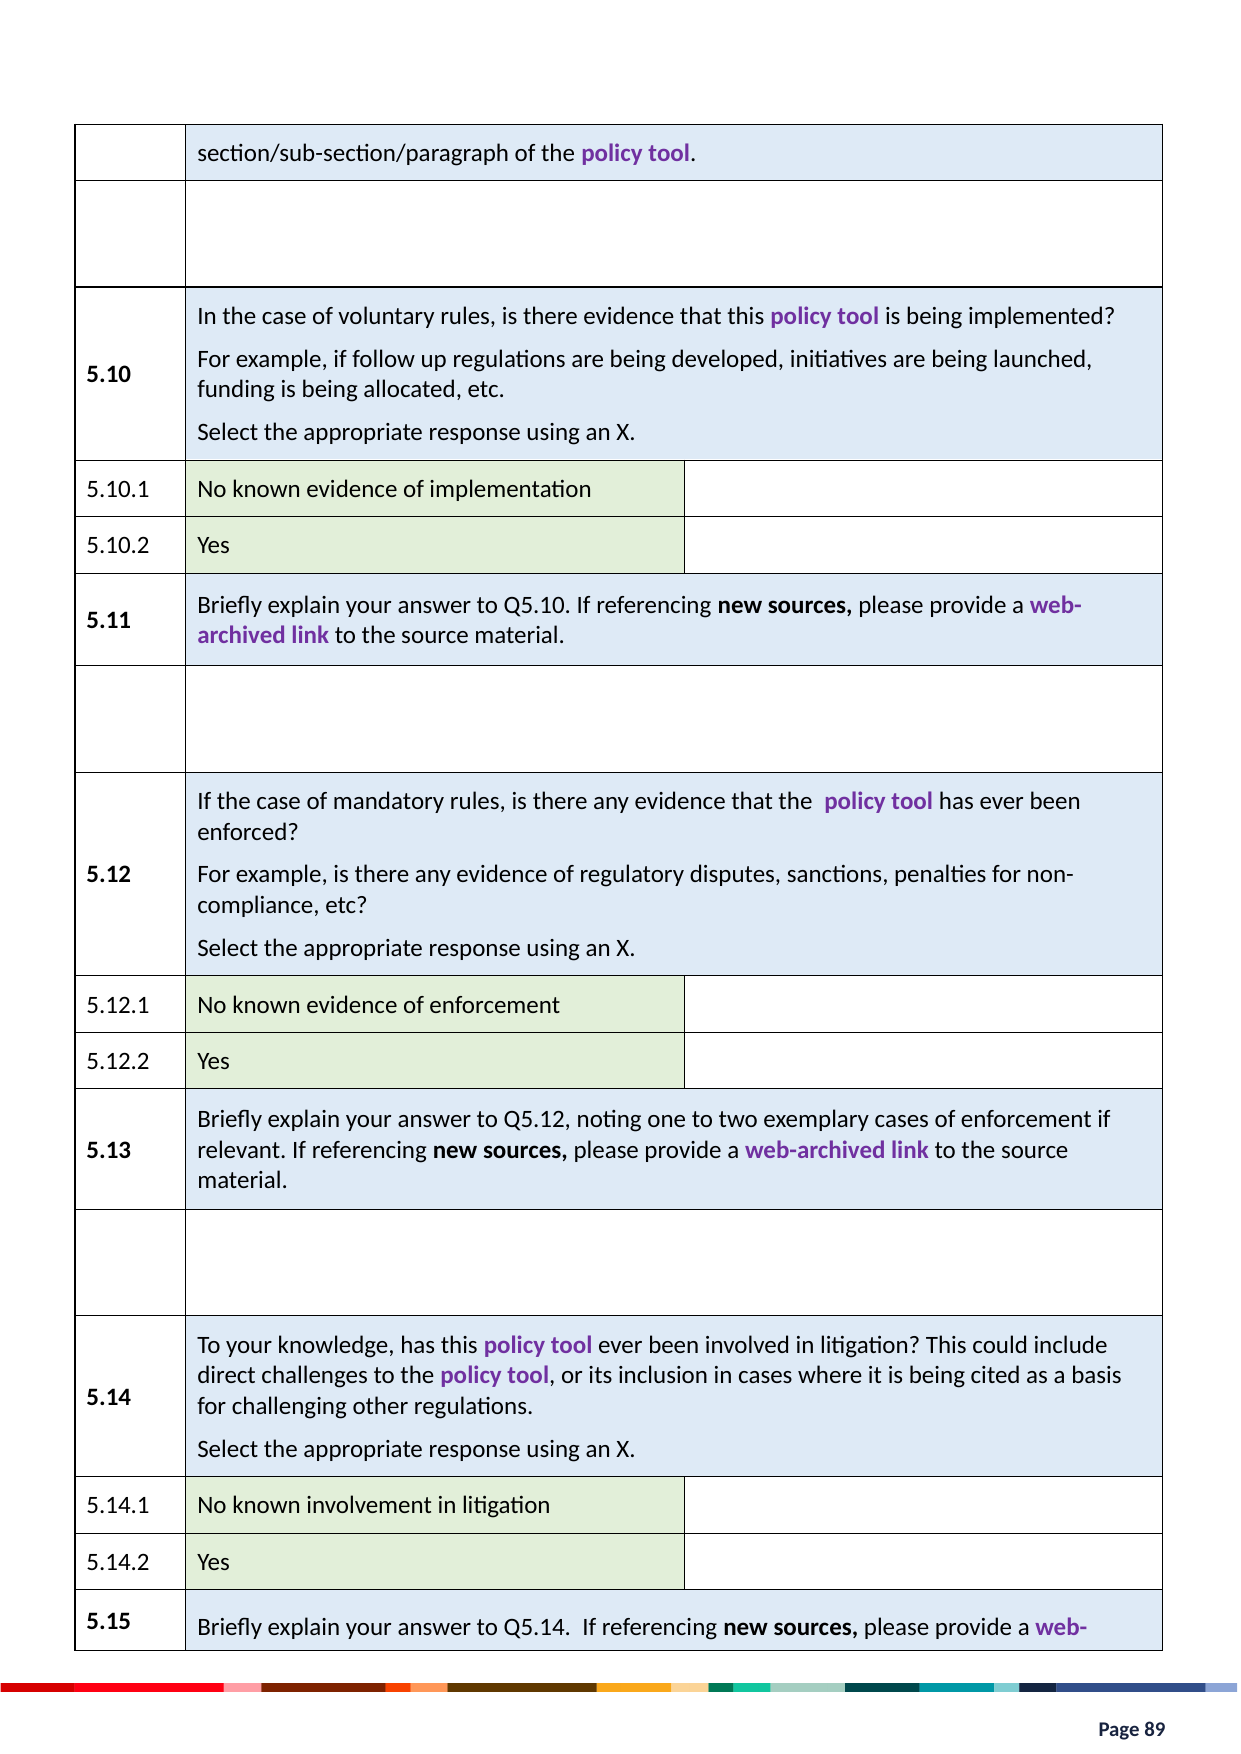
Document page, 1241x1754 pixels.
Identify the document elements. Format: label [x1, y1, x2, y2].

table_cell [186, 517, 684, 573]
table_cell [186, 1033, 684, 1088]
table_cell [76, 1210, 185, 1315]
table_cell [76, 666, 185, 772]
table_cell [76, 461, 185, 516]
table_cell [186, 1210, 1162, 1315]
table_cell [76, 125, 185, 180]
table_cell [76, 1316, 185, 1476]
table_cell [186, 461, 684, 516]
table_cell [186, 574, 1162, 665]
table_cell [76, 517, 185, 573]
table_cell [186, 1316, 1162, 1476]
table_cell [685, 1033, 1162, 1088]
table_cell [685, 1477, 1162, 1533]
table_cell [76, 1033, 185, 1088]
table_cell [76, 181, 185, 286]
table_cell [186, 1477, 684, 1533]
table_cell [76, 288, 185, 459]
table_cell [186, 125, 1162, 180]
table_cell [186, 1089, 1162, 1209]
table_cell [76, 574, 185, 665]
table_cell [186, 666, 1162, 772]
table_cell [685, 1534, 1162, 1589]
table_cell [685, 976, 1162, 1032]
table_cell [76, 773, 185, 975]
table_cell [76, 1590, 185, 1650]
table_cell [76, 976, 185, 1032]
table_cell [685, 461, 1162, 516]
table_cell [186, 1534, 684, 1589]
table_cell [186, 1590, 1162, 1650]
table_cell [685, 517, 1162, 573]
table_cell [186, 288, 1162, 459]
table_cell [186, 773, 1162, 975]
picture [0, 1683, 1236, 1692]
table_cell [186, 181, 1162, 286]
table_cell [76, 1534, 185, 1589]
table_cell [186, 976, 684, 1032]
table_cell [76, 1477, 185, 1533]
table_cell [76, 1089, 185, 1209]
